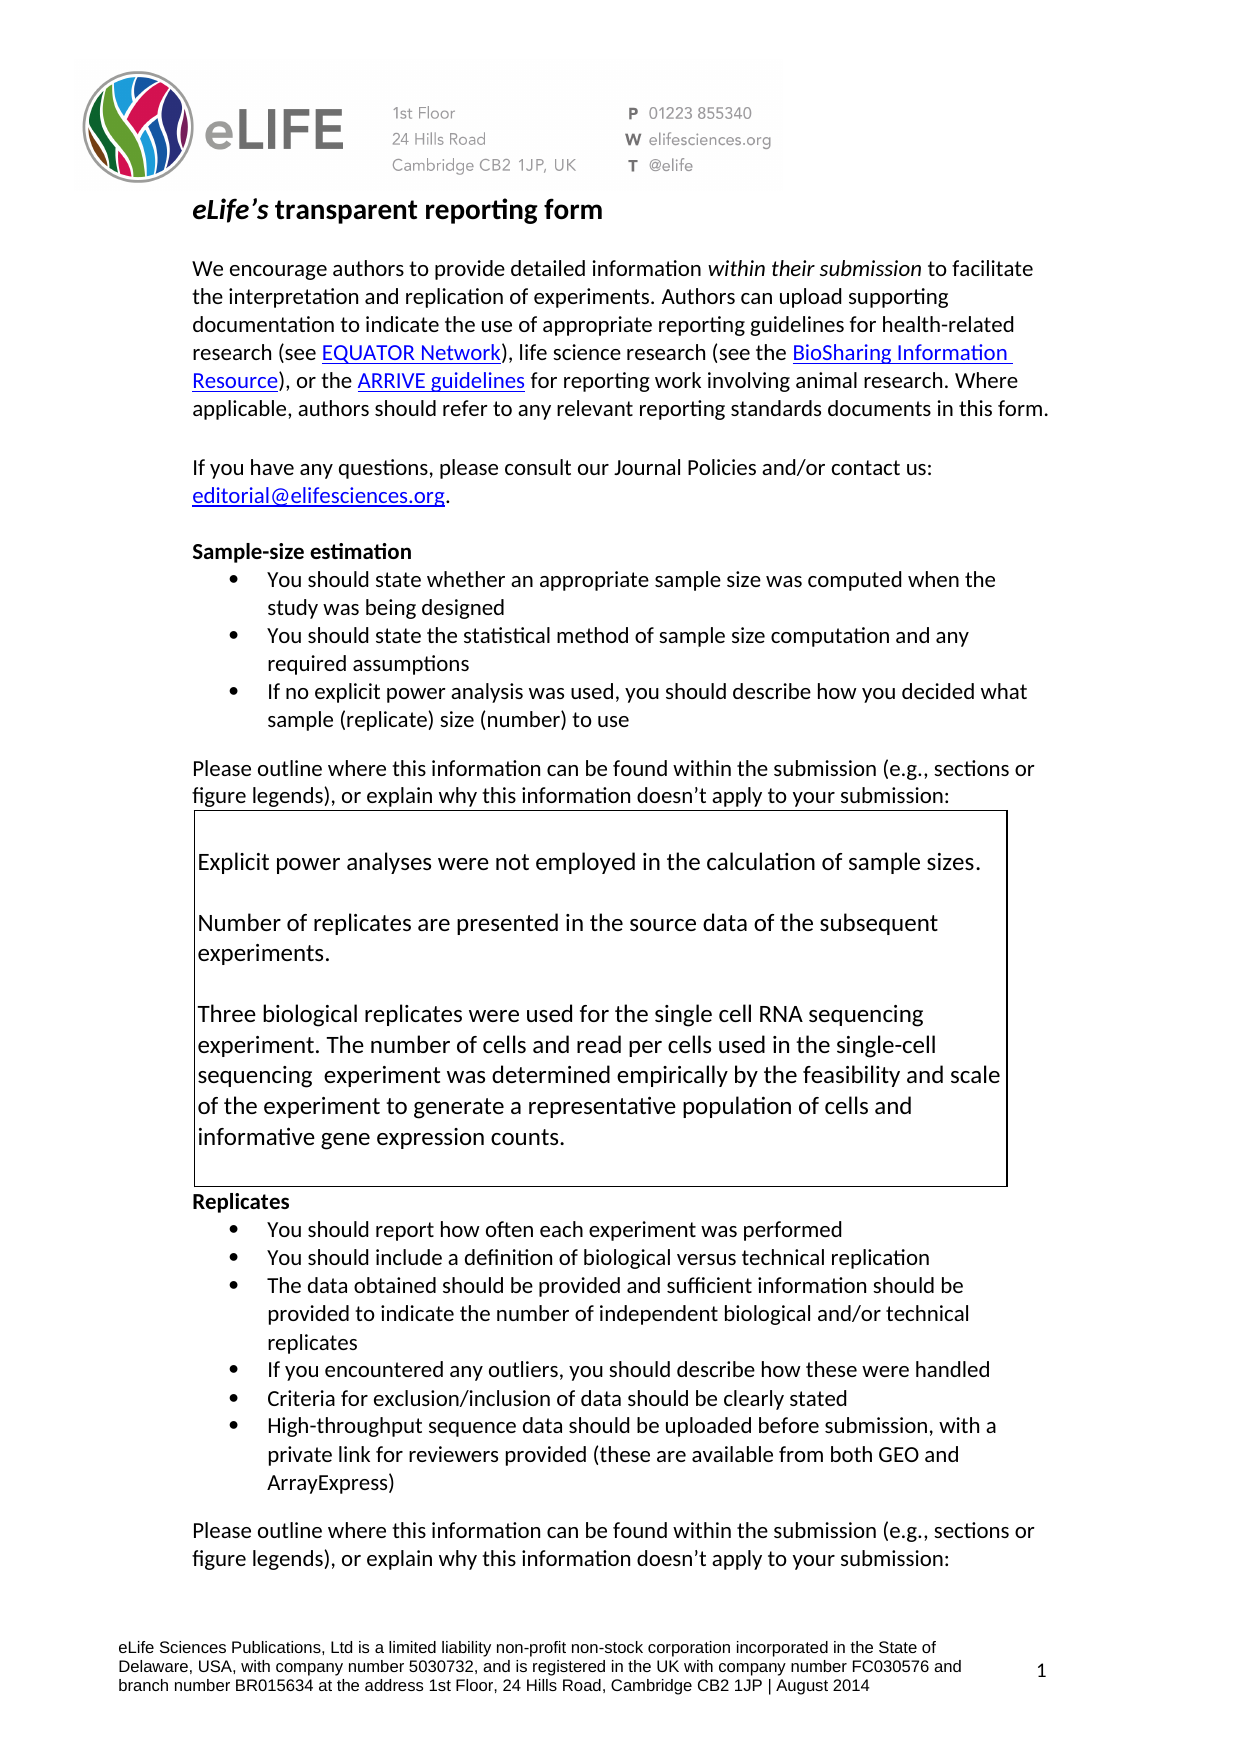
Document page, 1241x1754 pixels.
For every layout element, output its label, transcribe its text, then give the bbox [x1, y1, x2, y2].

text Sample-size estimation [192, 537, 1053, 565]
text Number of replicates are presented in the source data of the subsequent experiments. [197, 907, 1004, 968]
list You should report how often each experiment was performed [229, 1216, 1053, 1243]
list You should state the statistical method of sample size computation and any required assumptions [229, 621, 1053, 677]
list You should include a definition of biological versus technical replication [229, 1243, 1053, 1272]
list If no explicit power analysis was used, you should describe how you decided what sample (replicate) size (number) to use [229, 677, 1053, 733]
text If you have any questions, please consult our Journal Policies and/or contact us: editorial@elifesciences.org. [192, 453, 1053, 509]
text We encourage authors to provide detailed information within their submission to facilitate the interpretation and replication of experiments. Authors can upload supporting documentation to indicate the use of appropriate reporting guidelines for health-related research (see EQUATOR Network), life science research (see the BioSharing Information Resource), or the ARRIVE guidelines for reporting work involving animal research. Where applicable, authors should refer to any relevant reporting standards documents in this form. [192, 254, 1053, 423]
list Criteria for exclusion/inclusion of data should be clearly stated [229, 1384, 1053, 1412]
text Please outline where this information can be found within the submission (e.g., sections or figure legends), or explain why this information doesn’t apply to your submission: [192, 754, 1053, 810]
text Three biological replicates were used for the single cell RNA sequencing experiment. The number of cells and read per cells used in the single-cell sequencing experiment was determined empirically by the feasibility and scale of the experiment to generate a representative population of cells and informative gene expression counts. [197, 999, 1004, 1151]
list You should state whether an appropriate sample size was computed when the study was being designed [229, 565, 1053, 621]
picture [73, 59, 784, 191]
text eLife’s transparent reporting form [192, 191, 1053, 226]
text Replicates [192, 838, 1053, 1216]
text Please outline where this information can be found within the submission (e.g., sections or figure legends), or explain why this information doesn’t apply to your submission: [192, 1516, 1053, 1572]
list If you encountered any outliers, you should describe how these were handled [229, 1356, 1053, 1384]
text Explicit power analyses were not employed in the calculation of sample sizes. [197, 846, 1004, 877]
list The data obtained should be provided and sufficient information should be provided to indicate the number of independent biological and/or technical replicates [229, 1272, 1053, 1356]
list High-throughput sequence data should be uploaded before submission, with a private link for reviewers provided (these are available from both GEO and ArrayExpress) [229, 1412, 1053, 1496]
